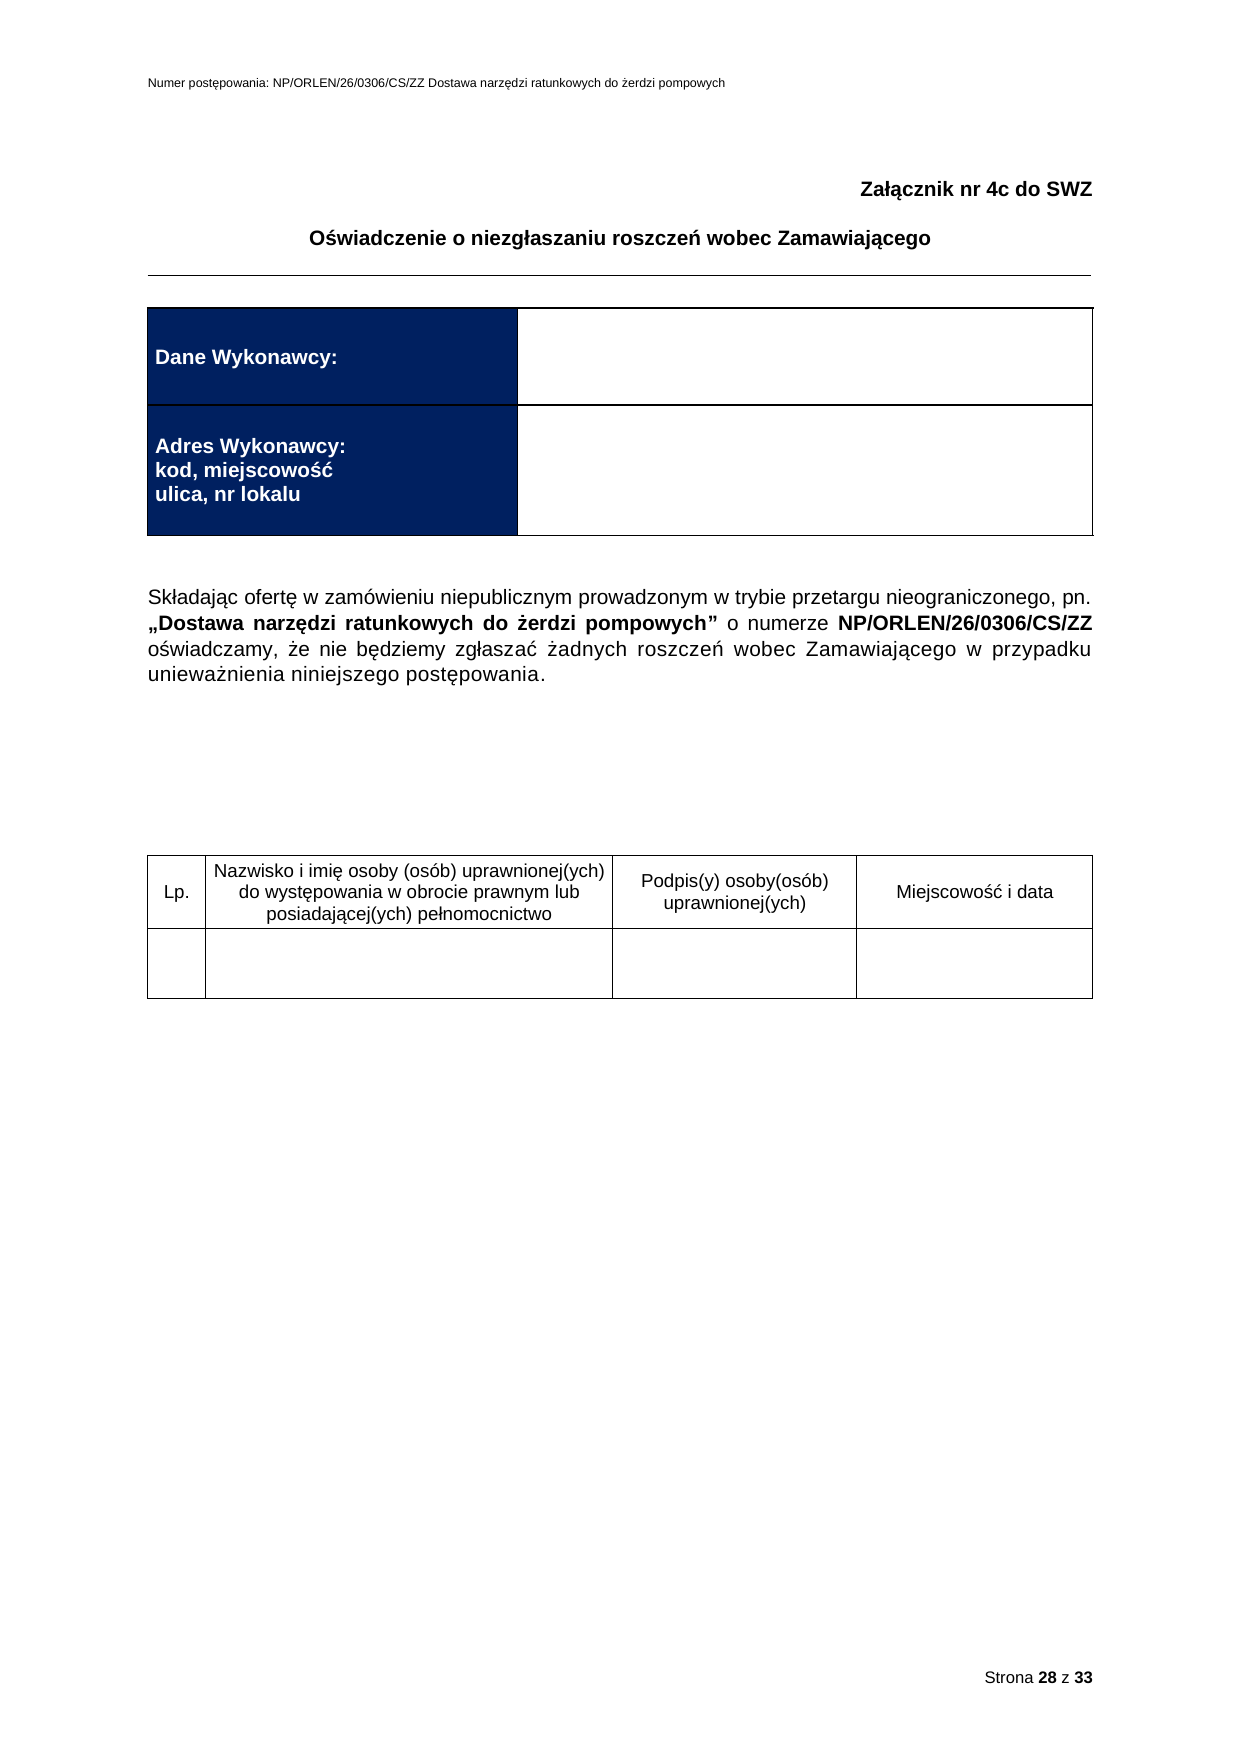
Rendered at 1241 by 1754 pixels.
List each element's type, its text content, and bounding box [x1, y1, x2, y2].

table_cell [518, 406, 1092, 535]
table_header Miejscowość i data [857, 856, 1092, 928]
table_header Nazwisko i imię osoby (osób) uprawnionej(ych) do występowania w obrocie prawnym lub posiadającej(ych) pełnomocnictwo [206, 856, 612, 928]
table_header [518, 309, 1092, 404]
table_cell [857, 929, 1092, 998]
table_header Podpis(y) osoby(osób) uprawnionej(ych) [613, 856, 856, 928]
text Załącznik nr 4c do SWZ [148, 177, 1093, 201]
table_header Lp. [148, 856, 205, 928]
table_cell [613, 929, 856, 998]
table_header Dane Wykonawcy: [148, 309, 517, 404]
table_cell [206, 929, 612, 998]
text Składając ofertę w zamówieniu niepublicznym prowadzonym w trybie przetargu nieograniczonego, pn. „Dostawa narzędzi ratunkowych do żerdzi pompowych” o numerze NP/ORLEN/26/0306/CS/ZZ oświadczamy, że nie będziemy zgłaszać żadnych roszczeń wobec Zamawiającego w przypadku unieważnienia niniejszego postępowania. [148, 585, 1093, 686]
table_cell Adres Wykonawcy: kod, miejscowość ulica, nr lokalu [148, 406, 517, 535]
table_cell [148, 929, 205, 998]
text Oświadczenie o niezgłaszaniu roszczeń wobec Zamawiającego [148, 226, 1093, 249]
